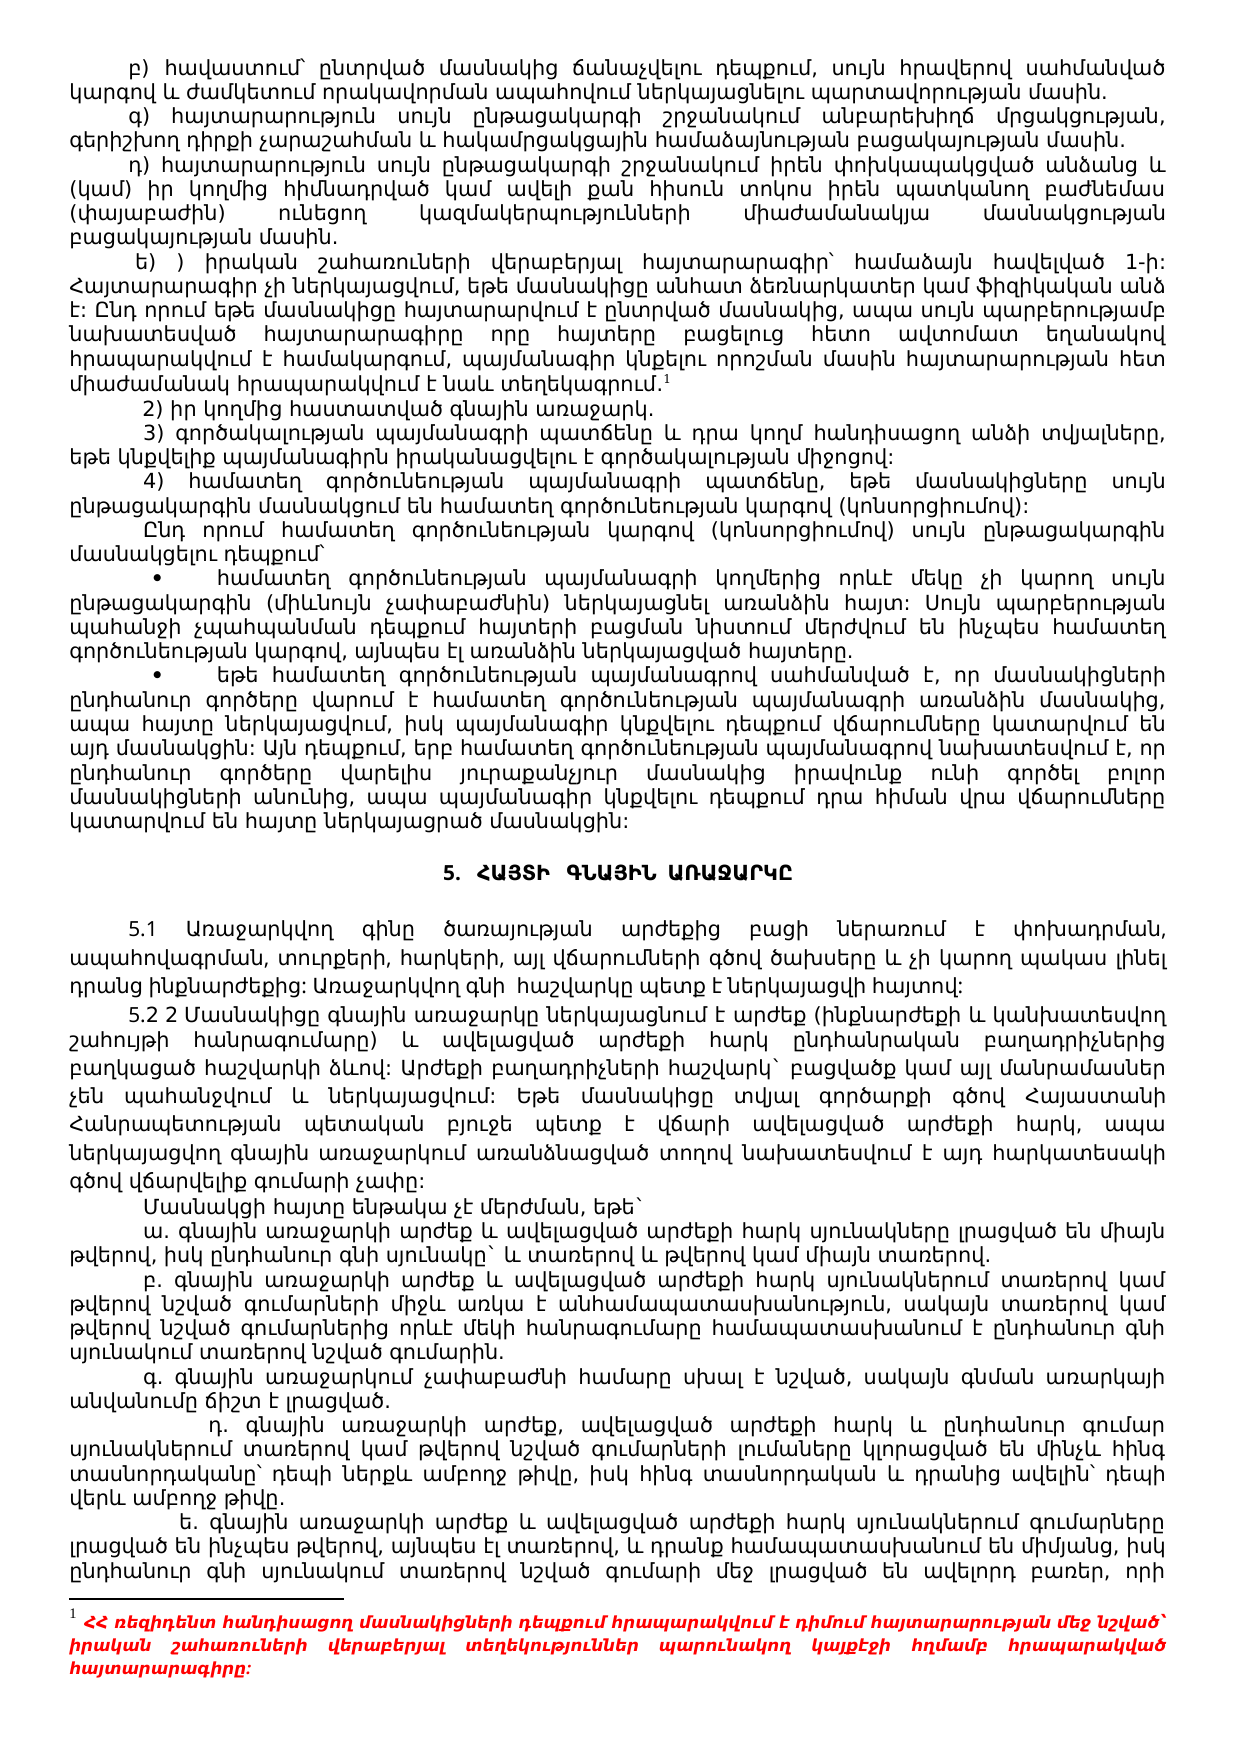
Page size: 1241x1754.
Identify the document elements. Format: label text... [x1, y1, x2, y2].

text գ) հայտարարություն սույն ընթացակարգի շրջանակում անբարեխիղճ մրցակցության, գերիշխող դիրքի չարաշահման և հակամրցակցային համաձայնության բացակայության մասին. [69, 104, 1167, 153]
text 5.2 2 Մասնակիցը գնային առաջարկը ներկայացնում է արժեք (ինքնարժեքի և կանխատեսվող շահույթի հանրագումարը) և ավելացված արժեքի հարկ ընդհանրական բաղադրիչներից բաղկացած հաշվարկի ձևով: Արժեքի բաղադրիչների հաշվարկ` բացվածք կամ այլ մանրամասներ չեն պահանջվում և ներկայացվում: Եթե մասնակիցը տվյալ գործարքի գծով Հայաստանի Հանրապետության պետական բյուջե պետք է վճարի ավելացված արժեքի հարկ, ապա ներկայացվող գնային առաջարկում առանձնացված տողով նախատեսվում է այդ հարկատեսակի գծով վճարվելիք գումարի չափը: [69, 1000, 1167, 1195]
list եթե համատեղ գործունեության պայմանագրով սահմանված է, որ մասնակիցների ընդհանուր գործերը վարում է համատեղ գործունեության պայմանագրի առանձին մասնակից, ապա հայտը ներկայացվում, իսկ պայմանագիր կնքվելու դեպքում վճարումները կատարվում են այդ մասնակցին: Այն դեպքում, երբ համատեղ գործունեության պայմանագրով նախատեսվում է, որ ընդհանուր գործերը վարելիս յուրաքանչյուր մասնակից իրավունք ունի գործել բոլոր մասնակիցների անունից, ապա պայմանագիր կնքվելու դեպքում դրա հիման վրա վճարումները կատարվում են հայտը ներկայացրած մասնակցին: [69, 663, 1167, 833]
list համատեղ գործունեության պայմանագրի կողմերից որևէ մեկը չի կարող սույն ընթացակարգին (միևնույն չափաբաժնին) ներկայացնել առանձին հայտ: Սույն պարբերության պահանջի չպահպանման դեպքում հայտերի բացման նիստում մերժվում են ինչպես համատեղ գործունեության կարգով, այնպես էլ առանձին ներկայացված հայտերը. [69, 566, 1167, 663]
text դ. գնային առաջարկի արժեք, ավելացված արժեքի հարկ և ընդհանուր գումար սյունակներում տառերով կամ թվերով նշված գումարների լումաները կլորացված են մինչև հինգ տասնորդականը՝ դեպի ներքև ամբողջ թիվը, իսկ հինգ տասնորդական և դրանից ավելին՝ դեպի վերև ամբողջ թիվը. [69, 1413, 1167, 1510]
text բ. գնային առաջարկի արժեք և ավելացված արժեքի հարկ սյունակներում տառերով կամ թվերով նշված գումարների միջև առկա է անհամապատասխանություն, սակայն տառերով կամ թվերով նշված գումարներից որևէ մեկի հանրագումարը համապատասխանում է ընդհանուր գնի սյունակում տառերով նշված գումարին. [69, 1268, 1167, 1365]
text ե) ) իրական շահառուների վերաբերյալ հայտարարագիր՝ համաձայն հավելված 1-ի: Հայտարարագիր չի ներկայացվում, եթե մասնակիցը անհատ ձեռնարկատեր կամ ֆիզիկական անձ է: Ընդ որում եթե մասնակիցը հայտարարվում է ընտրված մասնակից, ապա սույն պարբերությամբ նախատեսված հայտարարագիրը որը հայտերը բացելուց հետո ավտոմատ եղանակով հրապարակվում է համակարգում, պայմանագիր կնքելու որոշման մասին հայտարարության հետ միաժամանակ հրապարակվում է նաև տեղեկագրում․ [69, 250, 1167, 397]
text դ) հայտարարություն սույն ընթացակարգի շրջանակում իրեն փոխկապակցված անձանց և (կամ) իր կողմից հիմնադրված կամ ավելի քան հիսուն տոկոս իրեն պատկանող բաժնեմաս (փայաբաժին) ունեցող կազմակերպությունների միաժամանակյա մասնակցության բացակայության մասին. [69, 153, 1167, 250]
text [69, 1510, 1167, 1583]
text 4) համատեղ գործունեության պայմանագրի պատճենը, եթե մասնակիցները սույն ընթացակարգին մասնակցում են համատեղ գործունեության կարգով (կոնսորցիումով): [69, 469, 1167, 518]
text 2) իր կողմից հաստատված գնային առաջարկ. [69, 397, 1167, 421]
text գ. գնային առաջարկում չափաբաժնի համարը սխալ է նշված, սակայն գնման առարկայի անվանումը ճիշտ է լրացված. [69, 1365, 1167, 1413]
text Մասնակցի հայտը ենթակա չէ մերժման, եթե` [69, 1195, 1167, 1219]
text 5.1 Առաջարկվող գինը ծառայության արժեքից բացի ներառում է փոխադրման, ապահովագրման, տուրքերի, հարկերի, այլ վճարումների գծով ծախսերը և չի կարող պակաս լինել դրանց ինքնարժեքից: Առաջարկվող գնի հաշվարկը պետք է ներկայացվի հայտով: [69, 914, 1167, 1000]
text բ) հավաստում՝ ընտրված մասնակից ճանաչվելու դեպքում, սույն հրավերով սահմանված կարգով և ժամկետում որակավորման ապահովում ներկայացնելու պարտավորության մասին. [69, 56, 1167, 104]
text 5. ՀԱՅՏԻ ԳՆԱՅԻՆ ԱՌԱՋԱՐԿԸ [69, 858, 1167, 886]
text 3) գործակալության պայմանագրի պատճենը և դրա կողմ հանդիսացող անձի տվյալները, եթե կնքվելիք պայմանագիրն իրականացվելու է գործակալության միջոցով: [69, 421, 1167, 469]
text ա. գնային առաջարկի արժեք և ավելացված արժեքի հարկ սյունակները լրացված են միայն թվերով, իսկ ընդհանուր գնի սյունակը` և տառերով և թվերով կամ միայն տառերով. [69, 1219, 1167, 1268]
text Ընդ որում համատեղ գործունեության կարգով (կոնսորցիումով) սույն ընթացակարգին մասնակցելու դեպքում՝ [69, 518, 1167, 566]
